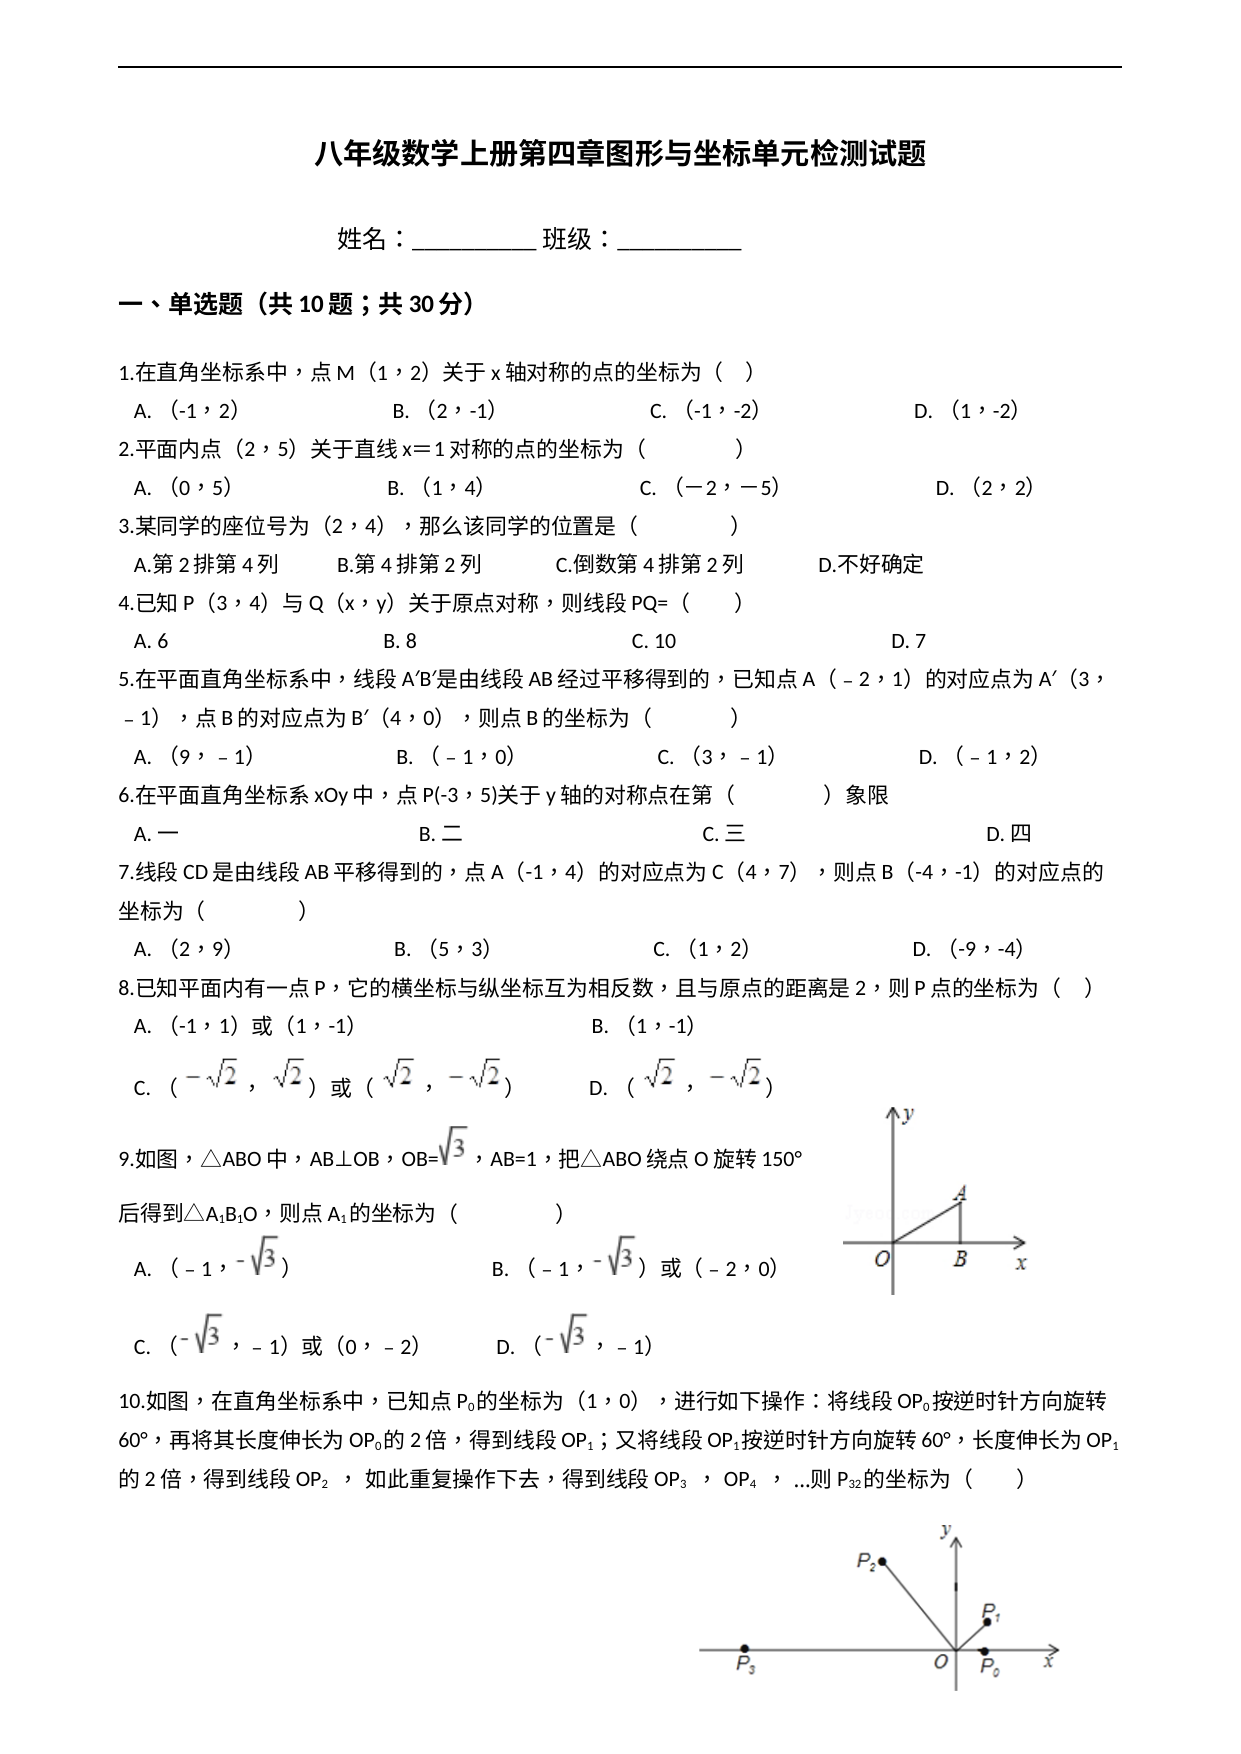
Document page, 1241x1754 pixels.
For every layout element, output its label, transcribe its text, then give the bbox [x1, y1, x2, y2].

picture [438, 1126, 469, 1165]
text A. 6 B. 8 C. 10 D. 7 [134, 625, 1122, 657]
picture [413, 835, 419, 842]
text 5.在平面直角坐标系中，线段A′B′是由线段AB经过平移得到的，已知点A（﹣2，1）的对应点为A′（3，﹣1），点B的对应点为B′（4，0），则点B的坐标为（ ） [118, 663, 1122, 734]
picture [683, 1521, 1064, 1696]
picture [697, 835, 703, 842]
picture [233, 1235, 281, 1275]
picture [843, 1191, 1028, 1197]
picture [640, 1055, 680, 1091]
text A. （﹣1，） B. （﹣1，）或（﹣2，0） C. （，﹣1）或（0，﹣2） D. （，﹣1） [134, 1236, 1122, 1379]
text 2.平面内点（2，5）关于直线x＝1对称的点的坐标为（ ） [118, 433, 1122, 465]
picture [379, 1055, 419, 1091]
text A. （-1，2） B. （2，-1） C. （-1，-2） D. （1，-2） [134, 394, 1122, 427]
text 7.线段CD是由线段AB平移得到的，点A（-1，4）的对应点为C（4，7），则点B（-4，-1）的对应点的坐标为（ ） [118, 855, 1122, 927]
text A. （2，9） B. （5，3） C. （1，2） D. （-9，-4） [134, 933, 1122, 965]
text 9.如图，△ABO中，AB⊥OB，OB=，AB=1，把△ABO绕点O旋转150° [118, 1126, 1122, 1191]
text 后得到△A1B1O，则点A1的坐标为（ ） [118, 1197, 1122, 1229]
text A. 一 B. 二 C. 三 D. 四 [134, 817, 1122, 849]
text 1.在直角坐标系中，点M（1，2）关于x轴对称的点的坐标为（ ） [118, 356, 1122, 388]
text 6.在平面直角坐标系xOy中，点P(-3，5)关于y轴的对称点在第（ ）象限 [118, 778, 1122, 811]
picture [446, 1055, 504, 1091]
text A. （0，5） B. （1，4） C. （－2，－5） D. （2，2） [134, 471, 1122, 503]
text 姓名：__________ 班级：__________ [118, 206, 1122, 271]
text 3.某同学的座位号为（2，4），那么该同学的位置是（ ） [118, 509, 1122, 542]
text A. （9，﹣1） B. （﹣1，0） C. （3，﹣1） D. （﹣1，2） [134, 740, 1122, 772]
picture [843, 1229, 1028, 1236]
text A.第2排第4列 B.第4排第2列 C.倒数第4排第2列 D.不好确定 [134, 548, 1122, 580]
text 4.已知P（3，4）与Q（x，y）关于原点对称，则线段PQ=（ ） [118, 586, 1122, 619]
text 8.已知平面内有一点P，它的横坐标与纵坐标互为相反数，且与原点的距离是2，则P点的坐标为（ ） [118, 971, 1122, 1004]
picture [183, 1055, 242, 1091]
picture [707, 1055, 765, 1091]
text A. （-1，1）或（1，-1） B. （1，-1） C. （ ， ）或（ ， ） D. （ ， ） [134, 1009, 1122, 1120]
picture [382, 489, 388, 496]
text 10.如图，在直角坐标系中，已知点P0的坐标为（1，0），进行如下操作：将线段OP0按逆时针方向旋转60°，再将其长度伸长为OP0的2倍，得到线段OP1；又将线段OP1按逆时针方向旋转60°，长度伸长为OP1的2倍，得到线段OP2 ， 如此重复操作下去，得到线段OP3 ， OP4 ， …则P32的坐标为（ ） [118, 1384, 1122, 1495]
picture [177, 1313, 225, 1353]
picture [542, 1313, 589, 1353]
text 八年级数学上册第四章图形与坐标单元检测试题 [118, 121, 1122, 186]
picture [843, 1120, 1028, 1126]
picture [269, 1055, 309, 1091]
picture [590, 1235, 638, 1275]
text 一、单选题（共10题；共30分） [118, 271, 1122, 336]
